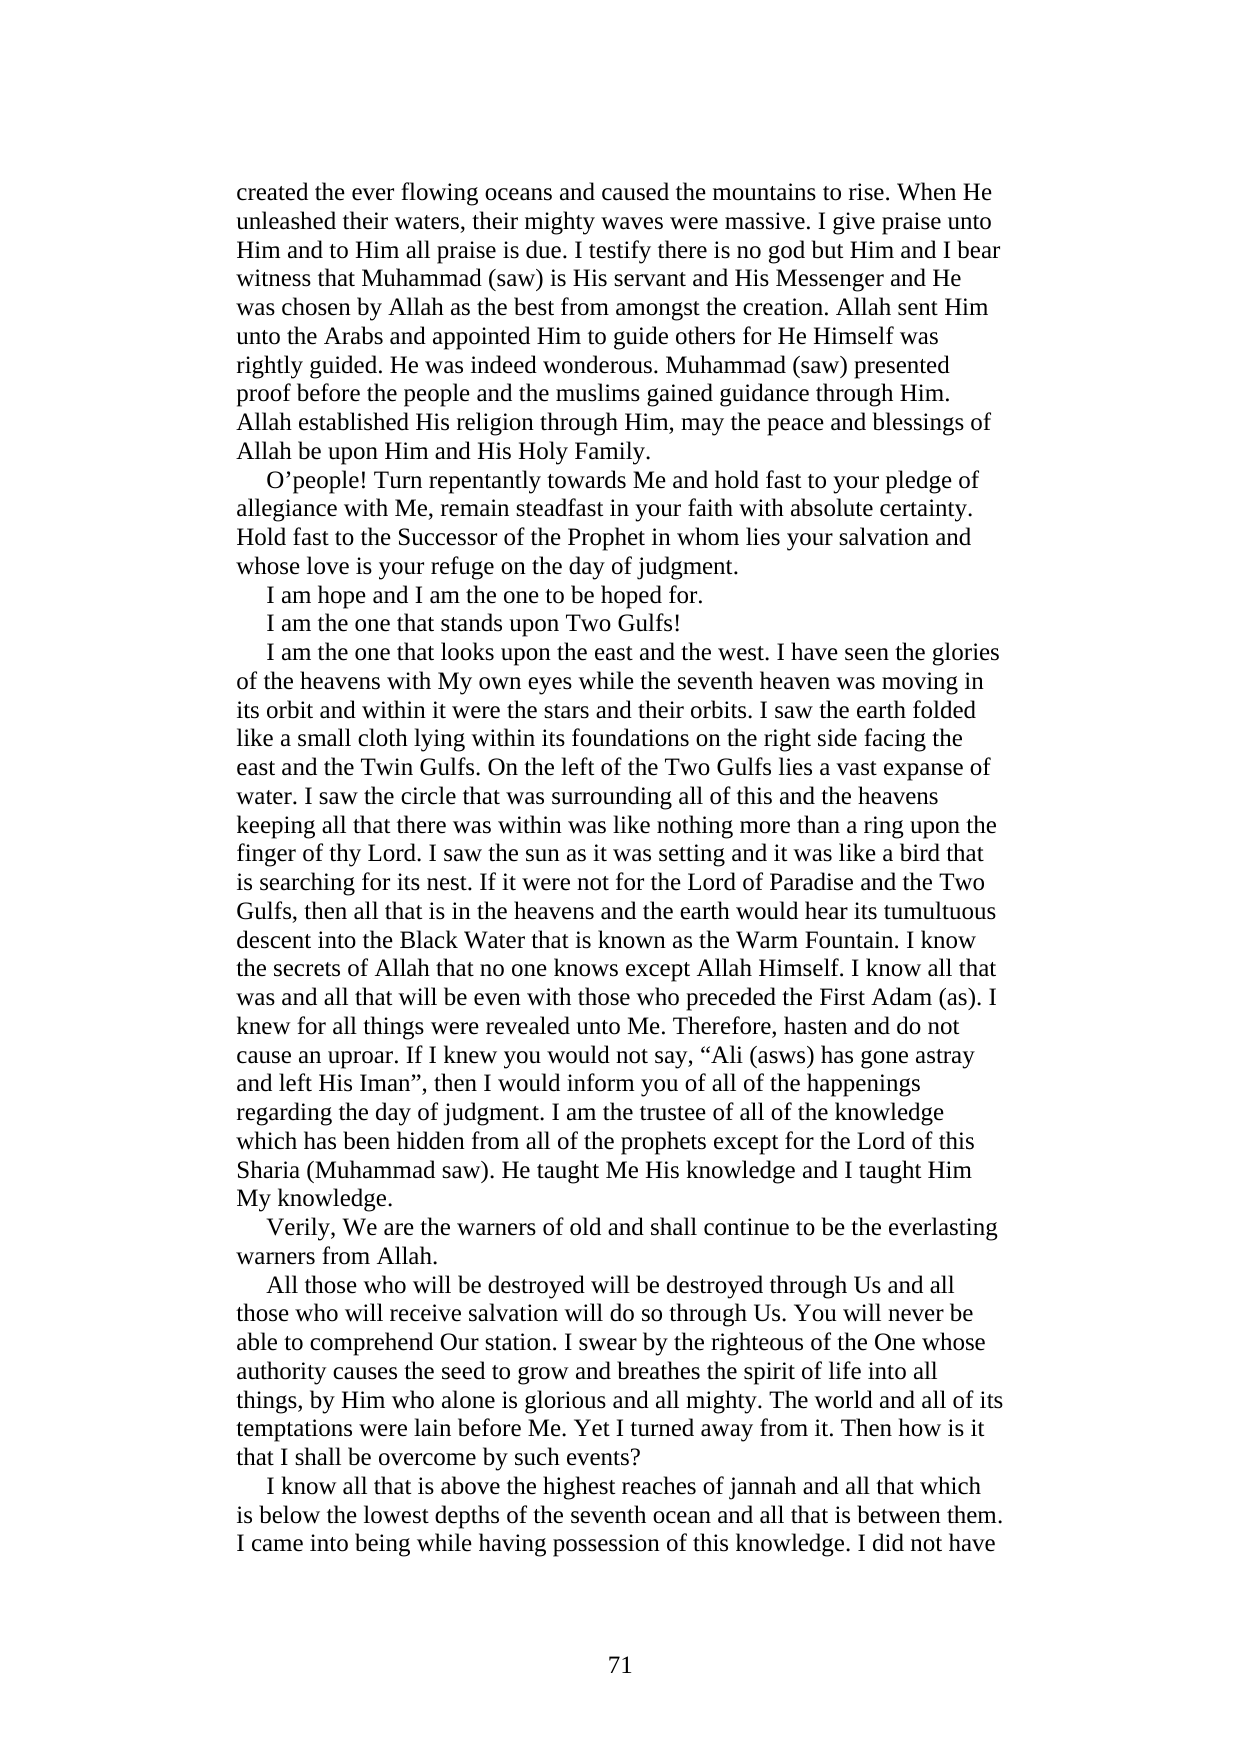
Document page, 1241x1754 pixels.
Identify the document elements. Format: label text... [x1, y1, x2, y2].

text Verily, We are the warners of old and shall continue to be the everlasting warners from Allah. [236, 1212, 1004, 1270]
text All those who will be destroyed will be destroyed through Us and all those who will receive salvation will do so through Us. You will never be able to comprehend Our station. I swear by the righteous of the One whose authority causes the seed to grow and breathes the spirit of life into all things, by Him who alone is glorious and all mighty. The world and all of its temptations were lain before Me. Yet I turned away from it. Then how is it that I shall be overcome by such events? [236, 1270, 1004, 1471]
text I am the one that stands upon Two Gulfs! [236, 608, 1004, 637]
text I am hope and I am the one to be hoped for. [236, 580, 1004, 608]
text I am the one that looks upon the east and the west. I have seen the glories of the heavens with My own eyes while the seventh heaven was moving in its orbit and within it were the stars and their orbits. I saw the earth folded like a small cloth lying within its foundations on the right side facing the east and the Twin Gulfs. On the left of the Two Gulfs lies a vast expanse of water. I saw the circle that was surrounding all of this and the heavens keeping all that there was within was like nothing more than a ring upon the finger of thy Lord. I saw the sun as it was setting and it was like a bird that is searching for its nest. If it were not for the Lord of Paradise and the Two Gulfs, then all that is in the heavens and the earth would hear its tumultuous descent into the Black Water that is known as the Warm Fountain. I know the secrets of Allah that no one knows except Allah Himself. I know all that was and all that will be even with those who preceded the First Adam (as). I knew for all things were revealed unto Me. Therefore, hasten and do not cause an uproar. If I knew you would not say, “Ali (asws) has gone astray and left His Iman”, then I would inform you of all of the happenings regarding the day of judgment. I am the trustee of all of the knowledge which has been hidden from all of the prophets except for the Lord of this Sharia (Muhammad saw). He taught Me His knowledge and I taught Him My knowledge. [236, 637, 1004, 1212]
text O’people! Turn repentantly towards Me and hold fast to your pledge of allegiance with Me, remain steadfast in your faith with absolute certainty. Hold fast to the Successor of the Prophet in whom lies your salvation and whose love is your refuge on the day of judgment. [236, 465, 1004, 580]
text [236, 1471, 1004, 1557]
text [236, 177, 1004, 465]
